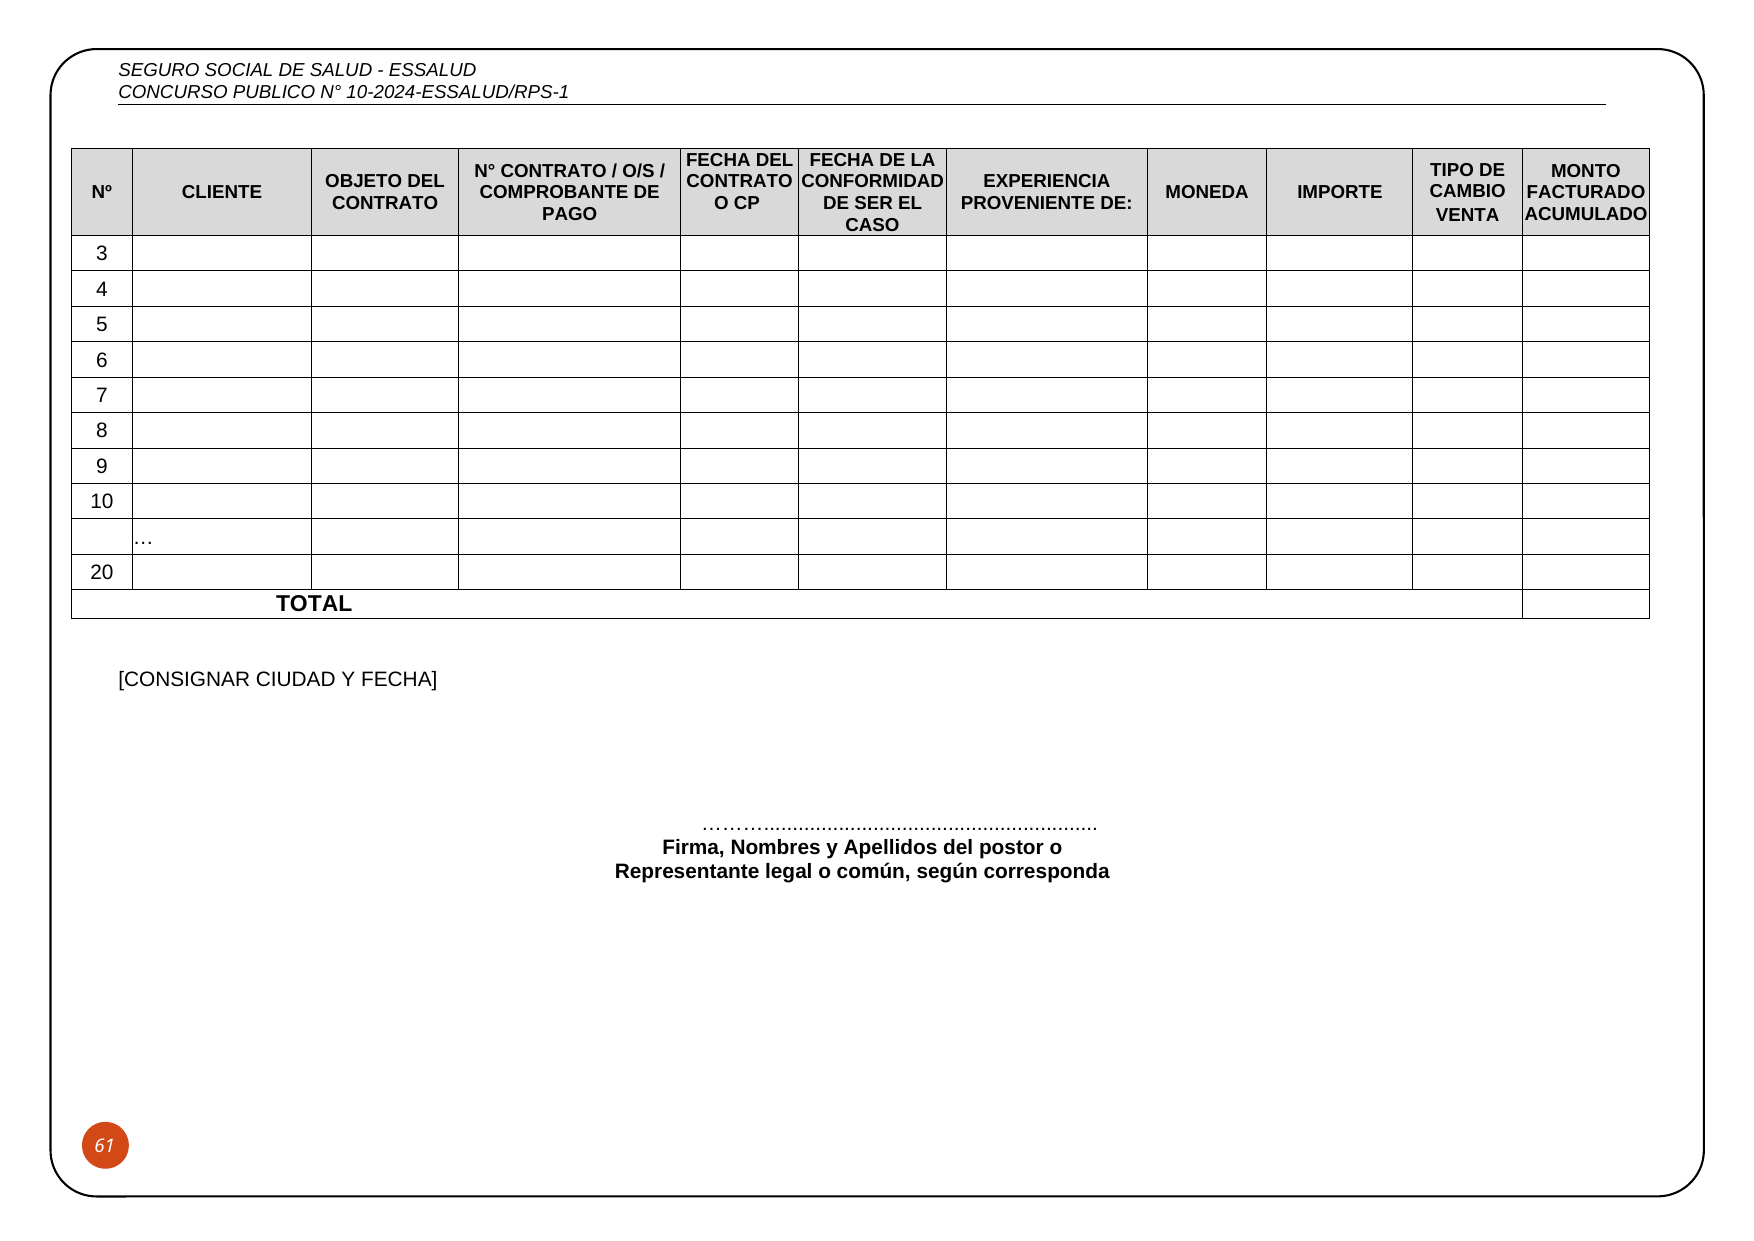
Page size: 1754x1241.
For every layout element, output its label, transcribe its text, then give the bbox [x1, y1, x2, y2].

table_cell [681, 307, 798, 341]
table_header MONEDA [1148, 149, 1266, 235]
table_cell [459, 378, 680, 412]
table_cell [799, 484, 946, 518]
table_cell [1523, 342, 1649, 377]
table_cell [799, 236, 946, 270]
table_cell [133, 271, 311, 306]
table_header EXPERIENCIA PROVENIENTE DE: [947, 149, 1147, 235]
table_cell [799, 378, 946, 412]
table_cell [1413, 307, 1522, 341]
table_cell … [133, 519, 311, 554]
table_cell [459, 519, 680, 554]
table_cell [1523, 449, 1649, 483]
table_cell [459, 413, 680, 447]
table_header OBJETO DEL CONTRATO [312, 149, 458, 235]
table_cell [681, 484, 798, 518]
table_cell [681, 378, 798, 412]
table_cell [312, 555, 458, 589]
table_cell [1413, 484, 1522, 518]
table_header MONTO FACTURADO ACUMULADO [1523, 149, 1649, 235]
table_cell [947, 555, 1147, 589]
table_cell [459, 271, 680, 306]
table_cell [157, 590, 275, 618]
table_cell 10 [72, 484, 132, 518]
text [CONSIGNAR CIUDAD Y FECHA] [118, 667, 1606, 691]
table_cell [1267, 378, 1412, 412]
table_cell [1148, 307, 1266, 341]
table_cell [1148, 342, 1266, 377]
table_cell 3 [72, 236, 132, 270]
table_header Nº [72, 149, 132, 235]
table_cell [1267, 484, 1412, 518]
table_cell [312, 236, 458, 270]
table_cell [1523, 271, 1649, 306]
table_cell [799, 555, 946, 589]
table_cell [947, 307, 1147, 341]
table_cell [799, 449, 946, 483]
table_cell [681, 413, 798, 447]
table_cell [1267, 271, 1412, 306]
text ……….......................................................... [193, 811, 1606, 835]
table_cell [1148, 484, 1266, 518]
table_cell [681, 555, 798, 589]
table_cell [1148, 449, 1266, 483]
table_cell [1413, 519, 1522, 554]
table_cell [1523, 519, 1649, 554]
table_cell [1413, 413, 1522, 447]
table_cell TOTAL [275, 590, 1522, 618]
table_cell [132, 590, 157, 618]
table_cell [1413, 236, 1522, 270]
table_cell 7 [72, 378, 132, 412]
table_cell [1148, 519, 1266, 554]
table_cell 8 [72, 413, 132, 447]
table_cell [133, 449, 311, 483]
table_cell [799, 519, 946, 554]
table_cell [312, 342, 458, 377]
table_header FECHA DEL CONTRATO O CP [681, 149, 798, 235]
table_cell [1523, 555, 1649, 589]
table_cell [681, 519, 798, 554]
table_cell [681, 236, 798, 270]
text Representante legal o común, según corresponda [118, 859, 1606, 883]
table_cell [947, 236, 1147, 270]
table_cell [1523, 307, 1649, 341]
table_cell [681, 271, 798, 306]
table_header TIPO DE CAMBIO VENTA [1413, 149, 1522, 235]
table_cell [1148, 413, 1266, 447]
table_cell [133, 378, 311, 412]
table_cell [1523, 378, 1649, 412]
table_cell [947, 413, 1147, 447]
table_cell [72, 519, 132, 554]
table_cell [1148, 236, 1266, 270]
table_cell [1148, 555, 1266, 589]
table_cell [459, 307, 680, 341]
table_cell [799, 271, 946, 306]
table_cell [133, 555, 311, 589]
table_cell [799, 307, 946, 341]
text Firma, Nombres y Apellidos del postor o [118, 835, 1606, 859]
table_cell [312, 378, 458, 412]
table_cell [312, 449, 458, 483]
table_cell [133, 236, 311, 270]
table_cell [459, 484, 680, 518]
table_cell [1148, 378, 1266, 412]
table_header FECHA DE LA CONFORMIDAD DE SER EL CASO [799, 149, 946, 235]
table_cell [312, 484, 458, 518]
table_cell [799, 342, 946, 377]
table_cell [1413, 555, 1522, 589]
table_header N° CONTRATO / O/S / COMPROBANTE DE PAGO [459, 149, 680, 235]
table_cell [947, 378, 1147, 412]
table_cell [459, 236, 680, 270]
table_cell 5 [72, 307, 132, 341]
table_cell [947, 449, 1147, 483]
table_cell [681, 449, 798, 483]
table_cell [1267, 413, 1412, 447]
table_cell [459, 342, 680, 377]
table_cell [1413, 378, 1522, 412]
table_cell [1413, 271, 1522, 306]
table_cell [133, 484, 311, 518]
table_cell [312, 519, 458, 554]
table_cell [1267, 307, 1412, 341]
table_cell [1413, 342, 1522, 377]
table_cell [947, 519, 1147, 554]
table_cell [312, 307, 458, 341]
table_cell 6 [72, 342, 132, 377]
table_cell [459, 555, 680, 589]
table_cell [1267, 555, 1412, 589]
table_cell 9 [72, 449, 132, 483]
table_cell [133, 307, 311, 341]
table_cell [1523, 590, 1649, 618]
table_cell [1523, 236, 1649, 270]
table_cell 4 [72, 271, 132, 306]
table_cell [1523, 484, 1649, 518]
table_cell [799, 413, 946, 447]
table_cell [681, 342, 798, 377]
table_cell [1148, 271, 1266, 306]
table_cell [1267, 236, 1412, 270]
table_cell [947, 342, 1147, 377]
table_header CLIENTE [133, 149, 311, 235]
table_cell [133, 342, 311, 377]
table_cell [459, 449, 680, 483]
table_header IMPORTE [1267, 149, 1412, 235]
table_cell [1413, 449, 1522, 483]
table_cell [133, 413, 311, 447]
table_cell [947, 484, 1147, 518]
table_cell [947, 271, 1147, 306]
table_cell [312, 413, 458, 447]
table_cell [1267, 342, 1412, 377]
table_cell [72, 590, 132, 618]
table_cell [1267, 519, 1412, 554]
table_cell [312, 271, 458, 306]
table_cell [1267, 449, 1412, 483]
table_cell 20 [72, 555, 132, 589]
table_cell [1523, 413, 1649, 447]
